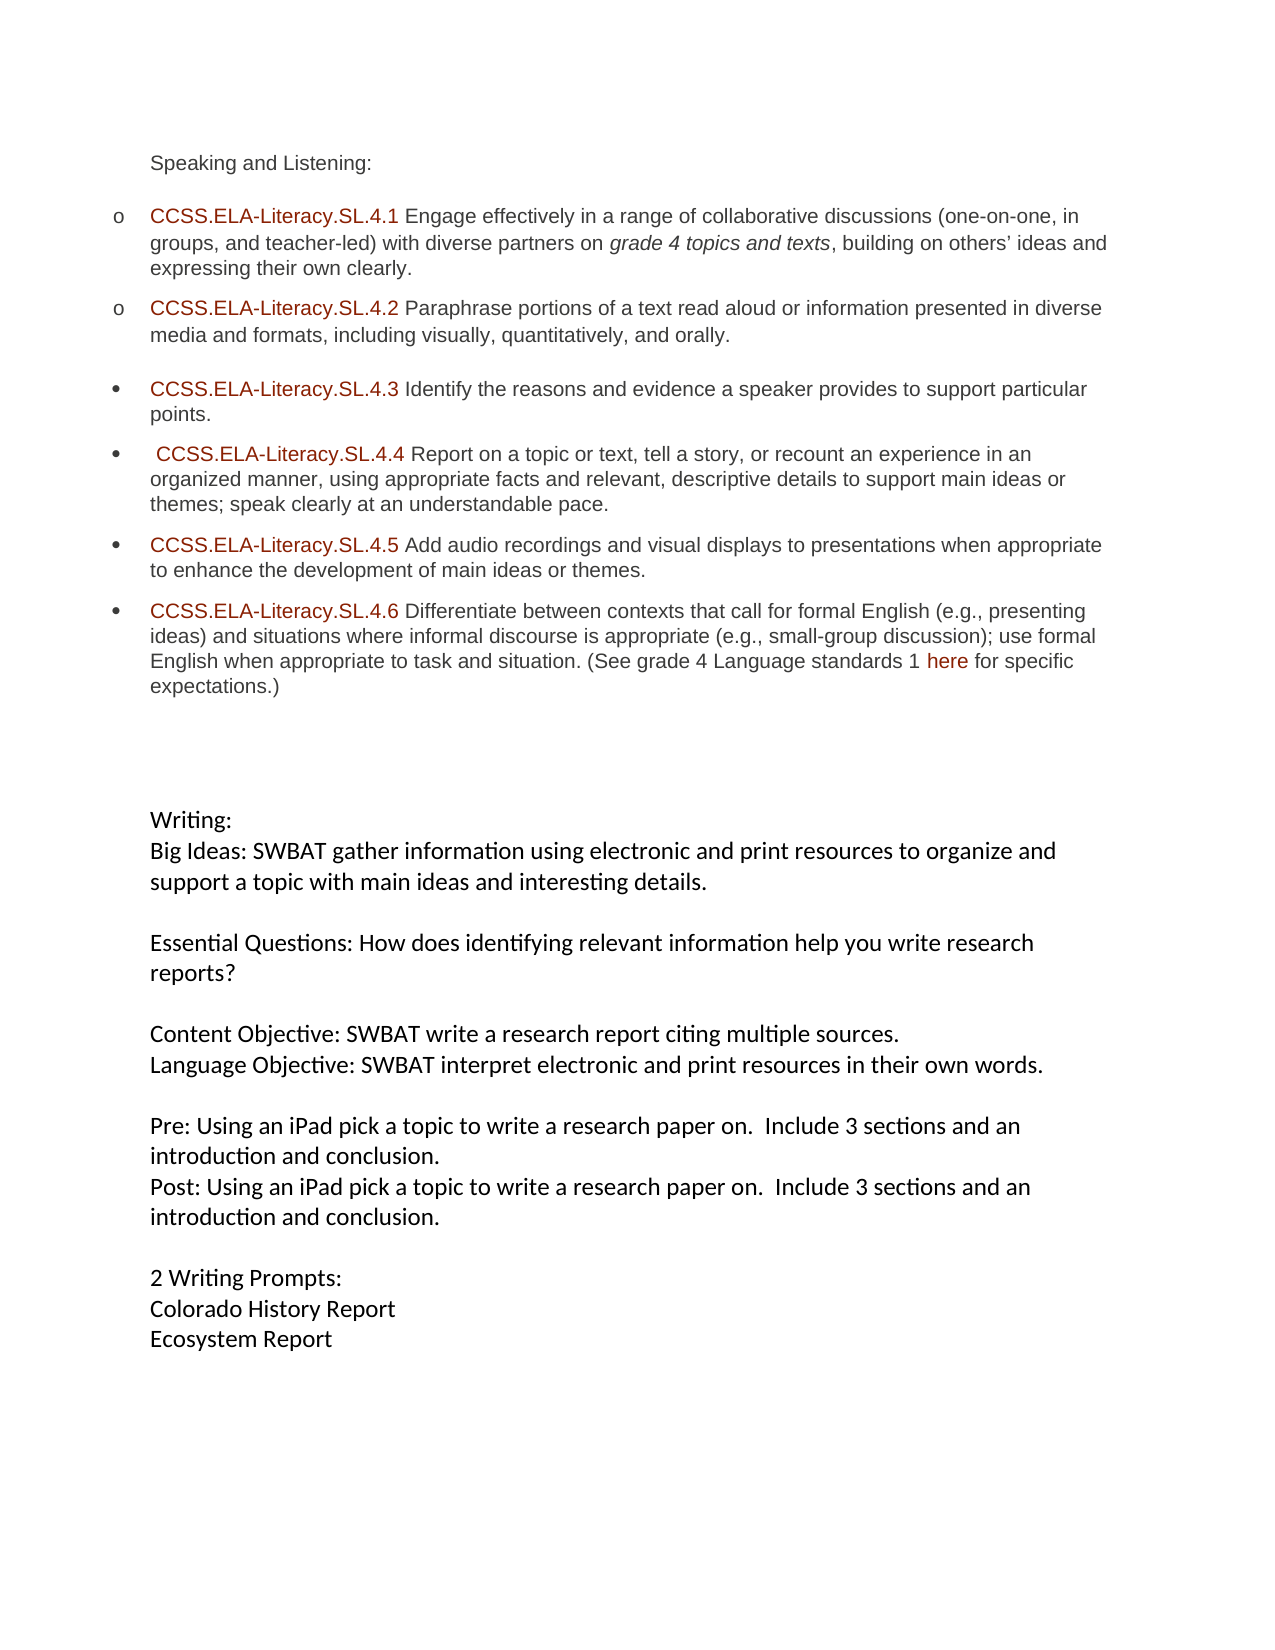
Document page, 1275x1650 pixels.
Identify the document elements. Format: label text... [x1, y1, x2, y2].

text Post: Using an iPad pick a topic to write a research paper on. Include 3 sections and an introduction and conclusion. [150, 1171, 1125, 1232]
list CCSS.ELA-Literacy.SL.4.2 Paraphrase portions of a text read aloud or information presented in diverse media and formats, including visually, quantitatively, and orally. [112, 296, 1125, 346]
list CCSS.ELA-Literacy.SL.4.4 Report on a topic or text, tell a story, or recount an experience in an organized manner, using appropriate facts and relevant, descriptive details to support main ideas or themes; speak clearly at an understandable pace. [112, 441, 1125, 516]
text Language Objective: SWBAT interpret electronic and print resources in their own words. [150, 1049, 1125, 1079]
text Writing: [150, 805, 1125, 835]
list CCSS.ELA-Literacy.SL.4.5 Add audio recordings and visual displays to presentations when appropriate to enhance the development of main ideas or themes. [112, 532, 1125, 582]
list CCSS.ELA-Literacy.SL.4.3 Identify the reasons and evidence a speaker provides to support particular points. [112, 376, 1125, 426]
text Big Ideas: SWBAT gather information using electronic and print resources to organize and support a topic with main ideas and interesting details. [150, 835, 1125, 896]
text Ecosystem Report [150, 1323, 1125, 1354]
text Speaking and Listening: [150, 150, 1125, 175]
text Colorado History Report [150, 1293, 1125, 1323]
text 2 Writing Prompts: [150, 1262, 1125, 1293]
text Essential Questions: How does identifying relevant information help you write research reports? [150, 927, 1125, 988]
text Pre: Using an iPad pick a topic to write a research paper on. Include 3 sections and an introduction and conclusion. [150, 1110, 1125, 1171]
list CCSS.ELA-Literacy.SL.4.1 Engage effectively in a range of collaborative discussions (one-on-one, in groups, and teacher-led) with diverse partners on grade 4 topics and texts, building on others’ ideas and expressing their own clearly. [112, 204, 1125, 280]
text Content Objective: SWBAT write a research report citing multiple sources. [150, 1018, 1125, 1049]
list CCSS.ELA-Literacy.SL.4.6 Differentiate between contexts that call for formal English (e.g., presenting ideas) and situations where informal discourse is appropriate (e.g., small-group discussion); use formal English when appropriate to task and situation. (See grade 4 Language standards 1 here for specific expectations.) [112, 597, 1125, 697]
